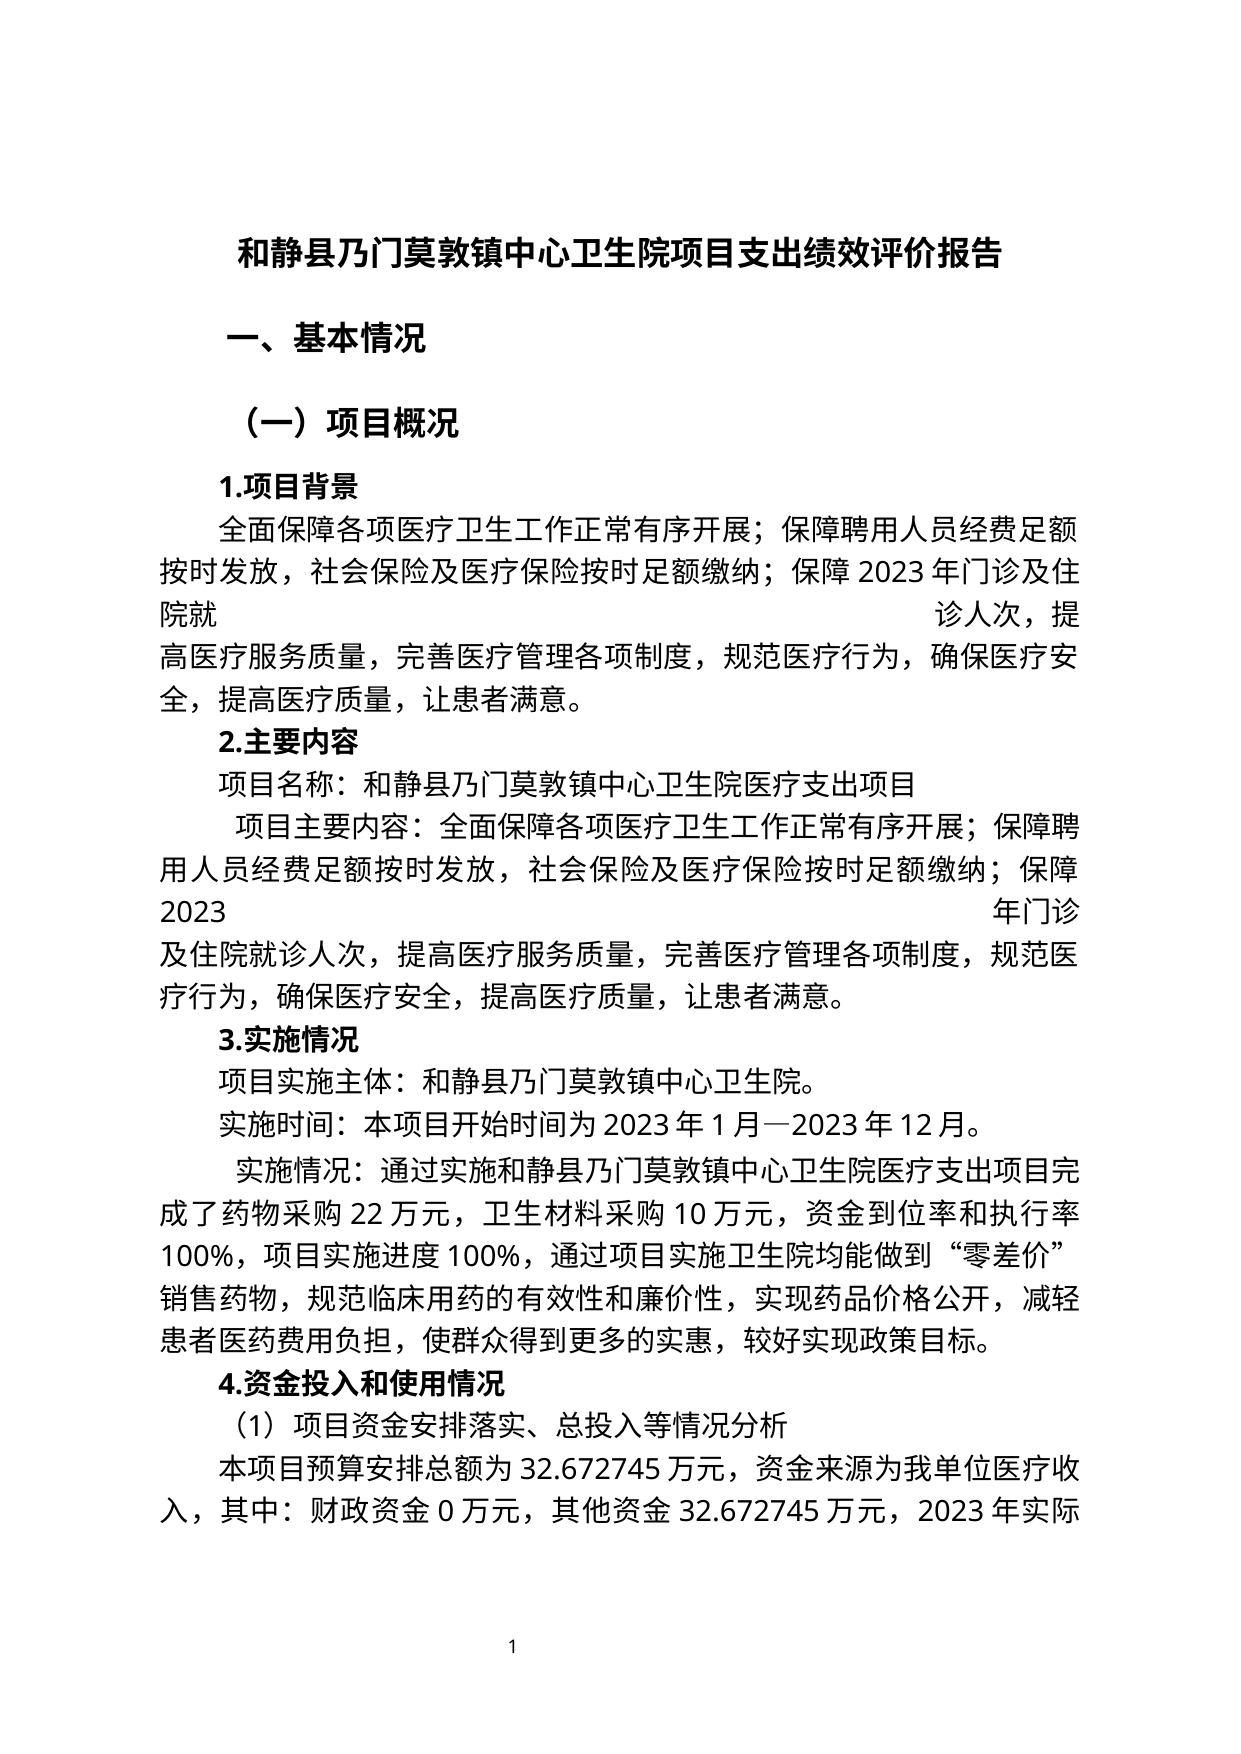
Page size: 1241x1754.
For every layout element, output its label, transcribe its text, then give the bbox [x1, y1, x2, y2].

subtitle （一）项目概况 [159, 379, 1081, 464]
text 实施时间：本项目开始时间为2023年1月—2023年12月。 [159, 1101, 1081, 1144]
text 全面保障各项医疗卫生工作正常有序开展；保障聘用人员经费足额按时发放，社会保险及医疗保险按时足额缴纳；保障2023年门诊及住院就 诊人次，提高医疗服务质量，完善医疗管理各项制度，规范医疗行为，确保医疗安全，提高医疗质量，让患者满意。 [159, 506, 1081, 719]
subtitle 1.项目背景 [159, 464, 1081, 506]
text （1）项目资金安排落实、总投入等情况分析 [159, 1403, 1081, 1445]
text 项目实施主体：和静县乃门莫敦镇中心卫生院。 [159, 1059, 1081, 1101]
text 项目名称：和静县乃门莫敦镇中心卫生院医疗支出项目 [159, 761, 1081, 804]
text 实施情况：通过实施和静县乃门莫敦镇中心卫生院医疗支出项目完成了药物采购22万元，卫生材料采购10万元，资金到位率和执行率100%，项目实施进度100%，通过项目实施卫生院均能做到“零差价”销售药物，规范临床用药的有效性和廉价性，实现药品价格公开，减轻患者医药费用负担，使群众得到更多的实惠，较好实现政策目标。 [159, 1148, 1081, 1360]
text 项目主要内容：全面保障各项医疗卫生工作正常有序开展；保障聘用人员经费足额按时发放，社会保险及医疗保险按时足额缴纳；保障2023 年门诊及住院就诊人次，提高医疗服务质量，完善医疗管理各项制度，规范医疗行为，确保医疗安全，提高医疗质量，让患者满意。 [159, 804, 1081, 1016]
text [159, 1445, 1081, 1530]
text 和静县乃门莫敦镇中心卫生院项目支出绩效评价报告 [159, 209, 1081, 294]
subtitle 一、基本情况 [159, 294, 1081, 379]
subtitle 2.主要内容 [159, 719, 1081, 761]
subtitle 3.实施情况 [159, 1016, 1081, 1059]
subtitle 4.资金投入和使用情况 [159, 1360, 1081, 1403]
